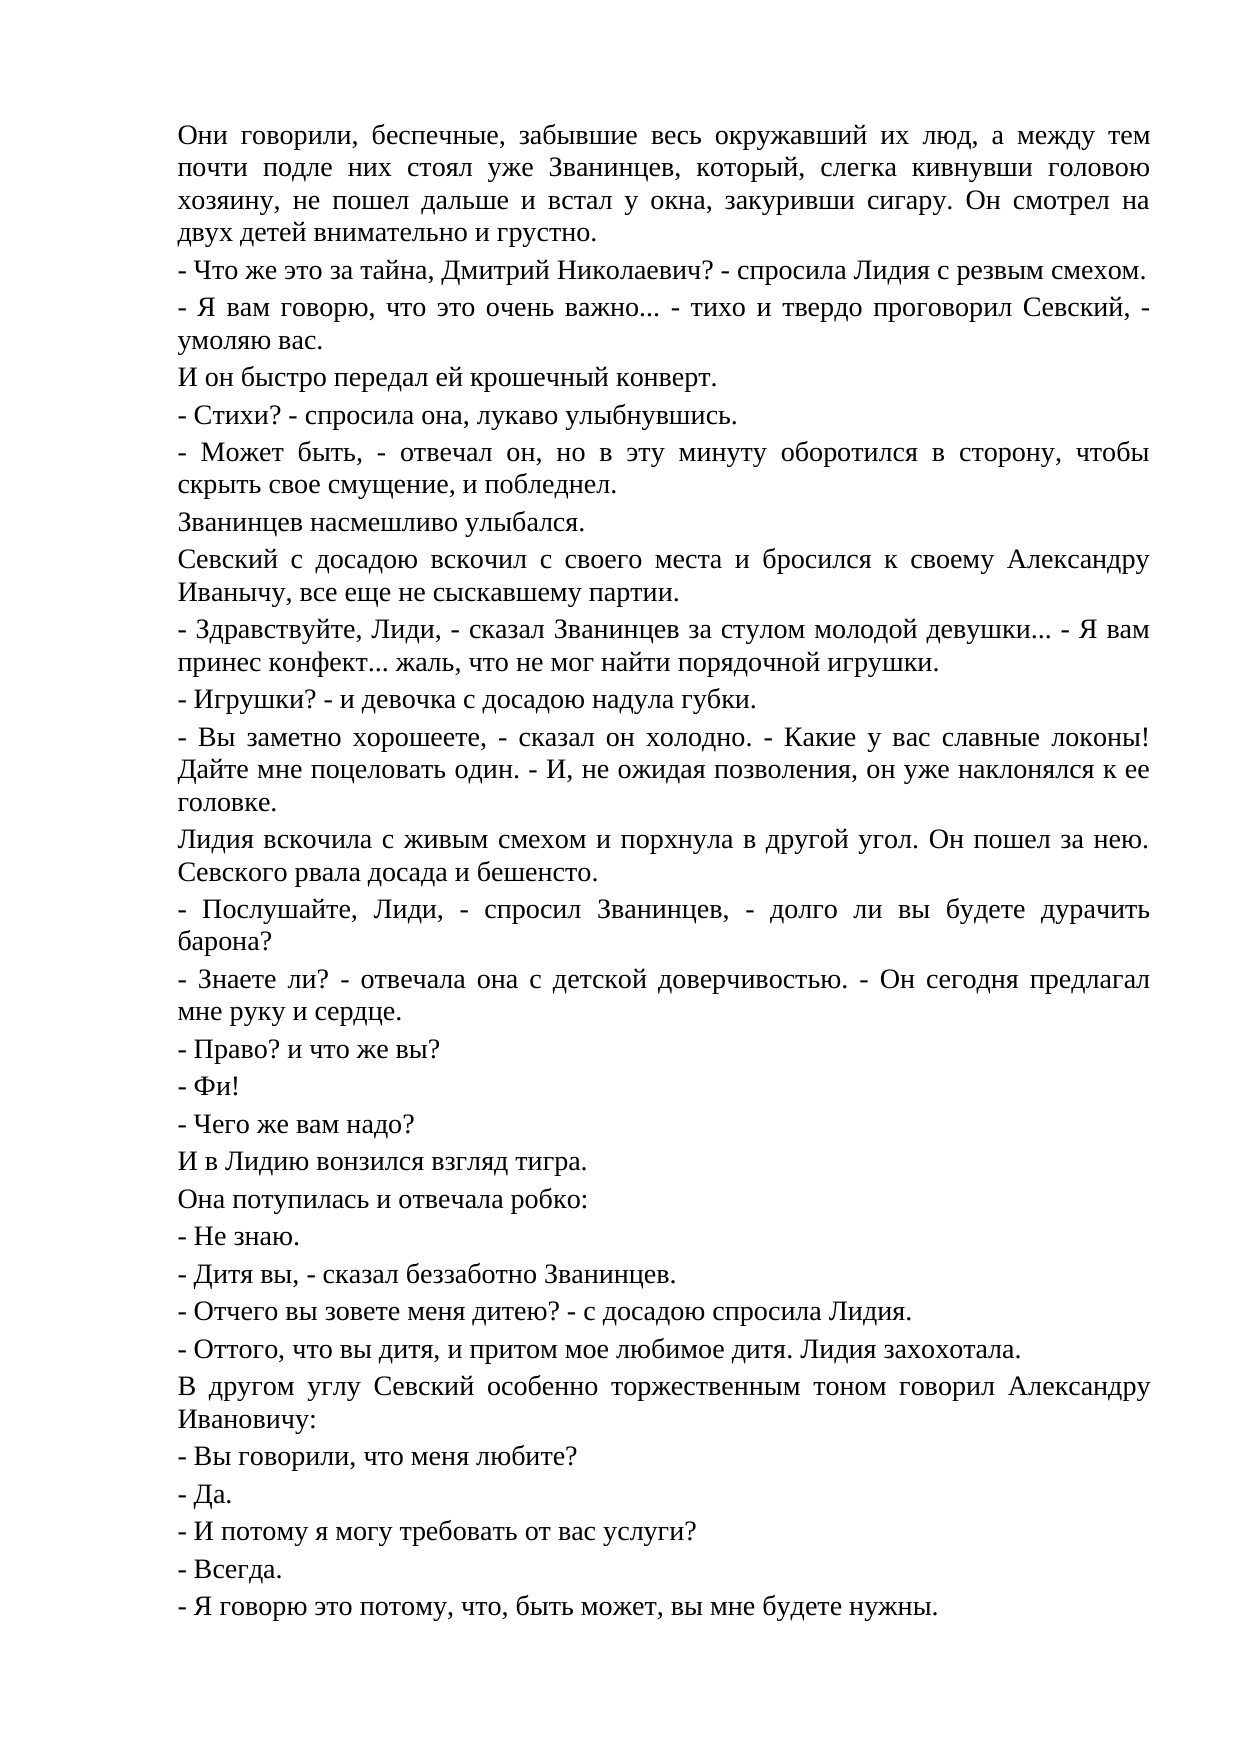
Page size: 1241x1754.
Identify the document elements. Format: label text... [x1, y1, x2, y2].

text - Всегда. [177, 1552, 1152, 1584]
text - И потому я могу требовать от вас услуги? [177, 1514, 1152, 1547]
text - Послушайте, Лиди, - спросил Званинцев, - долго ли вы будете дурачить барона? [177, 892, 1152, 957]
text - Да. [177, 1477, 1152, 1509]
text Званинцев насмешливо улыбался. [177, 505, 1152, 537]
text - Игрушки? - и девочка с досадою надула губки. [177, 682, 1152, 715]
text - Что же это за тайна, Дмитрий Николаевич? - спросила Лидия с резвым смехом. [177, 253, 1152, 285]
text - Фи! [177, 1069, 1152, 1102]
text - Право? и что же вы? [177, 1032, 1152, 1064]
text - Вы говорили, что меня любите? [177, 1439, 1152, 1472]
text - Здравствуйте, Лиди, - сказал Званинцев за стулом молодой девушки... - Я вам принес конфект... жаль, что не мог найти порядочной игрушки. [177, 612, 1152, 677]
text Севский с досадою вскочил с своего места и бросился к своему Александру Иванычу, все еще не сыскавшему партии. [177, 543, 1152, 607]
text - Стихи? - спросила она, лукаво улыбнувшись. [177, 398, 1152, 430]
text - Чего же вам надо? [177, 1107, 1152, 1139]
text - Отчего вы зовете меня дитею? - с досадою спросила Лидия. [177, 1294, 1152, 1327]
text - Вы заметно хорошеете, - сказал он холодно. - Какие у вас славные локоны! Дайте мне поцеловать один. - И, не ожидая позволения, он уже наклонялся к ее головке. [177, 720, 1152, 817]
text Она потупилась и отвечала робко: [177, 1182, 1152, 1214]
text Лидия вскочила с живым смехом и порхнула в другой угол. Он пошел за нею. Севского рвала досада и бешенсто. [177, 822, 1152, 887]
text - Оттого, что вы дитя, и притом мое любимое дитя. Лидия захохотала. [177, 1332, 1152, 1364]
text - Я говорю это потому, что, быть может, вы мне будете нужны. [177, 1589, 1152, 1622]
text - Знаете ли? - отвечала она с детской доверчивостью. - Он сегодня предлагал мне руку и сердце. [177, 962, 1152, 1027]
text - Я вам говорю, что это очень важно... - тихо и твердо проговорил Севский, - умоляю вас. [177, 290, 1152, 355]
text И он быстро передал ей крошечный конверт. [177, 360, 1152, 393]
text В другом углу Севский особенно торжественным тоном говорил Александру Ивановичу: [177, 1369, 1152, 1434]
text - Дитя вы, - сказал беззаботно Званинцев. [177, 1257, 1152, 1289]
text И в Лидию вонзился взгляд тигра. [177, 1144, 1152, 1177]
text - Не знаю. [177, 1219, 1152, 1252]
text - Может быть, - отвечал он, но в эту минуту оборотился в сторону, чтобы скрыть свое смущение, и побледнел. [177, 435, 1152, 500]
text Они говорили, беспечные, забывшие весь окружавший их люд, а между тем почти подле них стоял уже Званинцев, который, слегка кивнувши головою хозяину, не пошел дальше и встал у окна, закуривши сигару. Он смотрел на двух детей внимательно и грустно. [177, 118, 1152, 248]
